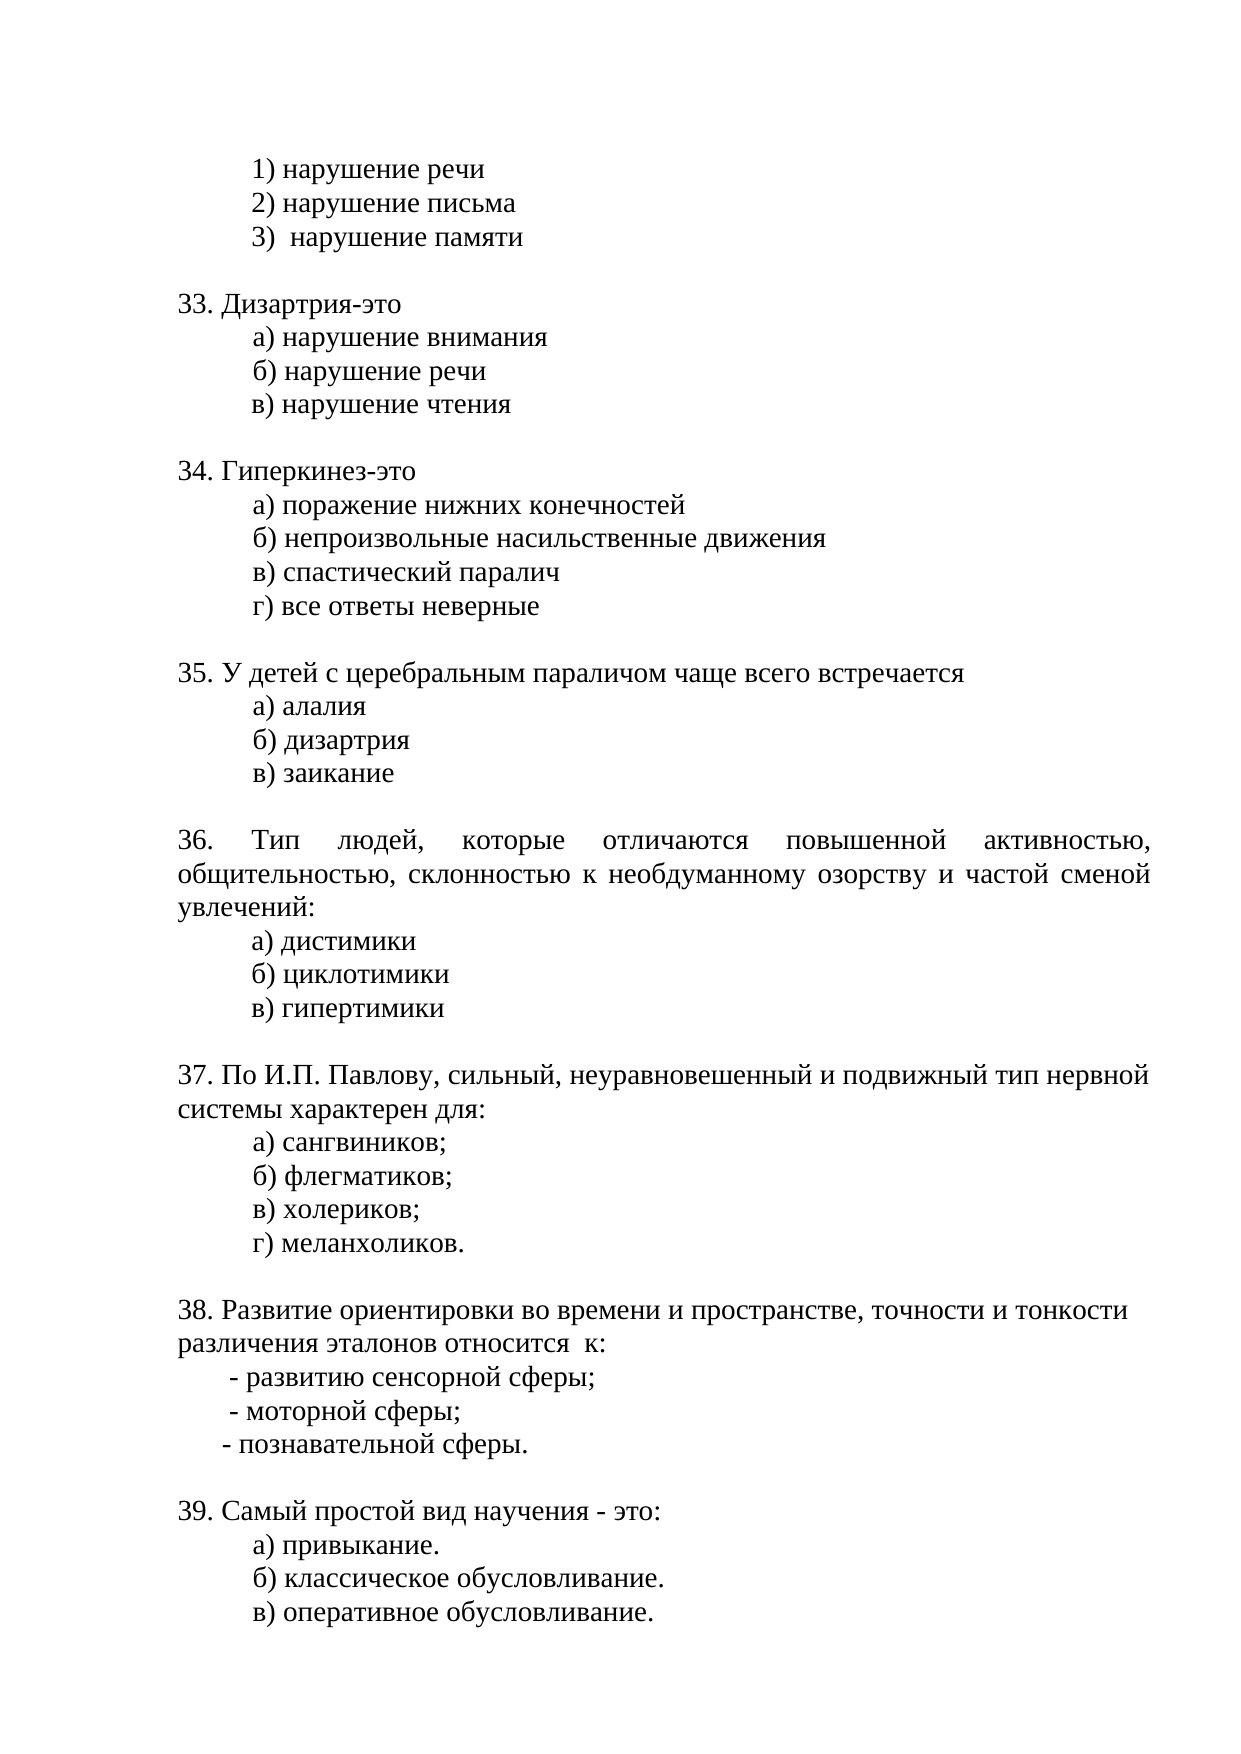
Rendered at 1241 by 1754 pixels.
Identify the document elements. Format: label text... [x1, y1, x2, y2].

text a) сангвиников; [252, 1124, 1152, 1158]
text б) классическое обусловливание. [252, 1560, 1152, 1594]
text в) оперативное обусловливание. [252, 1594, 1152, 1627]
text - моторной сферы; [222, 1393, 1152, 1426]
text б) нарушение речи [252, 353, 1152, 386]
text 36. Тип людей, которые отличаются повышенной активностью, общительностью, склонностью к необдуманному озорству и частой сменой увлечений: [177, 822, 1152, 923]
text а) дистимики [251, 923, 1152, 957]
text 38. Развитие ориентировки во времени и пространстве, точности и тонкости различения эталонов относится к: [177, 1292, 1152, 1359]
text в) заикание [252, 755, 1152, 789]
text в) нарушение чтения [177, 386, 1152, 420]
text в) гипертимики [251, 990, 1152, 1024]
text 39. Самый простой вид научения - это: [177, 1493, 1152, 1527]
text в) холериков; [252, 1191, 1152, 1225]
text г) меланхоликов. [252, 1225, 1152, 1258]
text 33. Дизартрия-это [177, 286, 1152, 319]
text 34. Гиперкинез-это [177, 453, 1152, 487]
text в) спастический паралич [252, 554, 1152, 588]
text б) флегматиков; [252, 1158, 1152, 1191]
text а) поражение нижних конечностей [252, 487, 1152, 521]
text б) непроизвольные насильственные движения [252, 521, 1152, 554]
text б) циклотимики [251, 957, 1152, 990]
text a) привыкание. [252, 1527, 1152, 1560]
text а) нарушение внимания [252, 319, 1152, 353]
text г) все ответы неверные [252, 588, 1152, 621]
text 1) нарушение речи [251, 152, 1152, 185]
text - познавательной сферы. [222, 1426, 1152, 1460]
text б) дизартрия [252, 722, 1152, 755]
text 2) нарушение письма [251, 185, 1152, 219]
text 3) нарушение памяти [251, 219, 1152, 252]
text 35. У детей с церебральным параличом чаще всего встречается [177, 655, 1152, 688]
text а) алалия [252, 688, 1152, 722]
text - развитию сенсорной сферы; [222, 1359, 1152, 1393]
text 37. По И.П. Павлову, сильный, неуравновешенный и подвижный тип нервной системы характерен для: [177, 1057, 1152, 1124]
